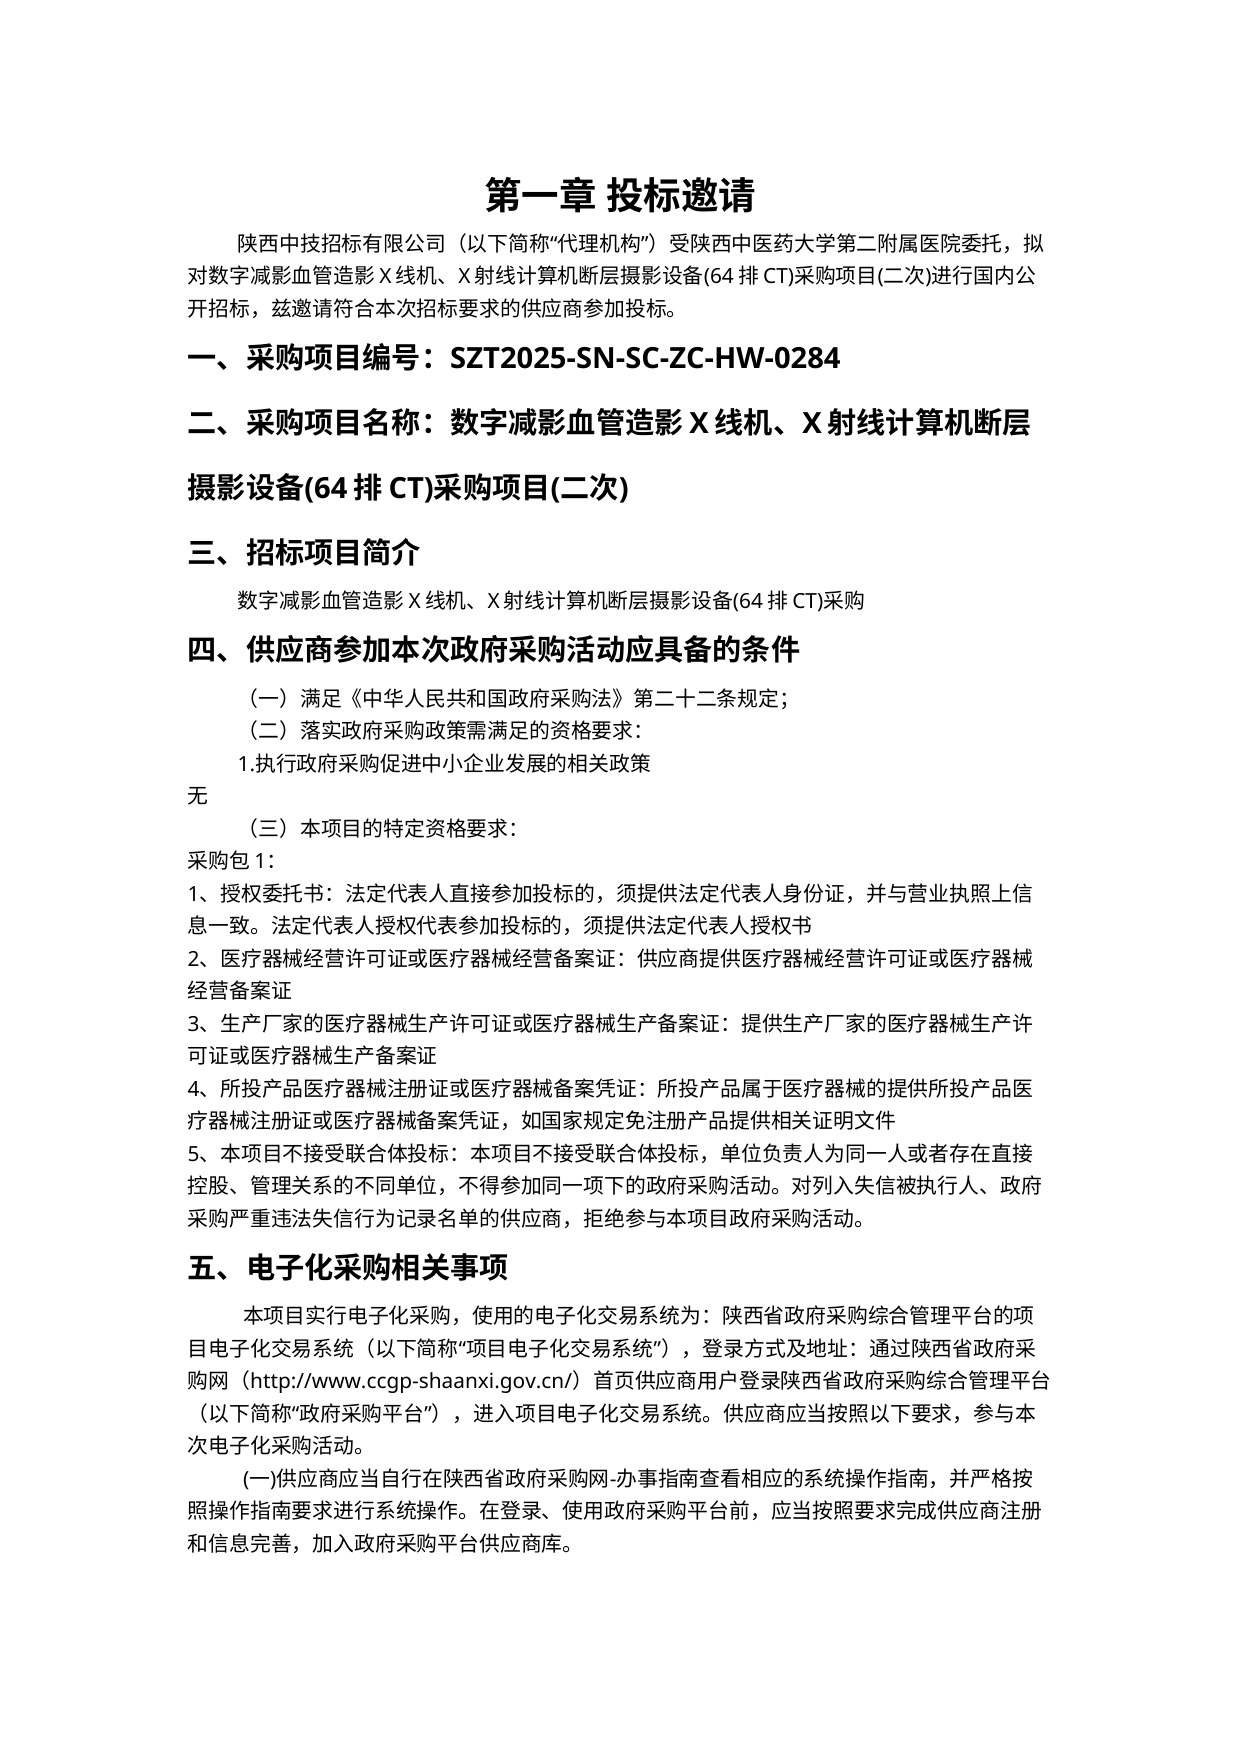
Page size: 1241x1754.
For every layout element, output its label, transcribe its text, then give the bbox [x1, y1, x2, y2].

text 4、所投产品医疗器械注册证或医疗器械备案凭证：所投产品属于医疗器械的提供所投产品医疗器械注册证或医疗器械备案凭证，如国家规定免注册产品提供相关证明文件 [187, 1072, 1053, 1137]
text 2、医疗器械经营许可证或医疗器械经营备案证：供应商提供医疗器械经营许可证或医疗器械经营备案证 [187, 942, 1053, 1007]
text 第一章 投标邀请 [187, 162, 1053, 227]
text 无 [187, 779, 1053, 812]
text 四、供应商参加本次政府采购活动应具备的条件 [187, 617, 1053, 682]
text （一）满足《中华人民共和国政府采购法》第二十二条规定； [187, 682, 1053, 714]
text （三）本项目的特定资格要求： [187, 812, 1053, 844]
text 二、采购项目名称：数字减影血管造影X线机、X射线计算机断层摄影设备(64排CT)采购项目(二次) [187, 389, 1053, 519]
text 1、授权委托书：法定代表人直接参加投标的，须提供法定代表人身份证，并与营业执照上信息一致。法定代表人授权代表参加投标的，须提供法定代表人授权书 [187, 877, 1053, 942]
text 数字减影血管造影X线机、X射线计算机断层摄影设备(64排CT)采购 [187, 584, 1053, 617]
text 一、采购项目编号：SZT2025-SN-SC-ZC-HW-0284 [187, 324, 1053, 389]
text 采购包1： [187, 844, 1053, 877]
text 三、招标项目简介 [187, 519, 1053, 584]
text 5、本项目不接受联合体投标：本项目不接受联合体投标，单位负责人为同一人或者存在直接控股、管理关系的不同单位，不得参加同一项下的政府采购活动。对列入失信被执行人、政府采购严重违法失信行为记录名单的供应商，拒绝参与本项目政府采购活动。 [187, 1137, 1053, 1234]
text （二）落实政府采购政策需满足的资格要求： [187, 714, 1053, 747]
text 陕西中技招标有限公司（以下简称“代理机构”）受陕西中医药大学第二附属医院委托，拟对数字减影血管造影X线机、X射线计算机断层摄影设备(64排CT)采购项目(二次)进行国内公开招标，兹邀请符合本次招标要求的供应商参加投标。 [187, 227, 1053, 324]
text 1.执行政府采购促进中小企业发展的相关政策 [187, 747, 1053, 779]
text 3、生产厂家的医疗器械生产许可证或医疗器械生产备案证：提供生产厂家的医疗器械生产许可证或医疗器械生产备案证 [187, 1007, 1053, 1072]
text (一)供应商应当自行在陕西省政府采购网-办事指南查看相应的系统操作指南，并严格按照操作指南要求进行系统操作。在登录、使用政府采购平台前，应当按照要求完成供应商注册和信息完善，加入政府采购平台供应商库。 [187, 1462, 1053, 1559]
text 本项目实行电子化采购，使用的电子化交易系统为：陕西省政府采购综合管理平台的项目电子化交易系统（以下简称“项目电子化交易系统”），登录方式及地址：通过陕西省政府采购网（http://www.ccgp-shaanxi.gov.cn/）首页供应商用户登录陕西省政府采购综合管理平台（以下简称“政府采购平台”），进入项目电子化交易系统。供应商应当按照以下要求，参与本次电子化采购活动。 [187, 1299, 1053, 1462]
text 五、电子化采购相关事项 [187, 1234, 1053, 1299]
